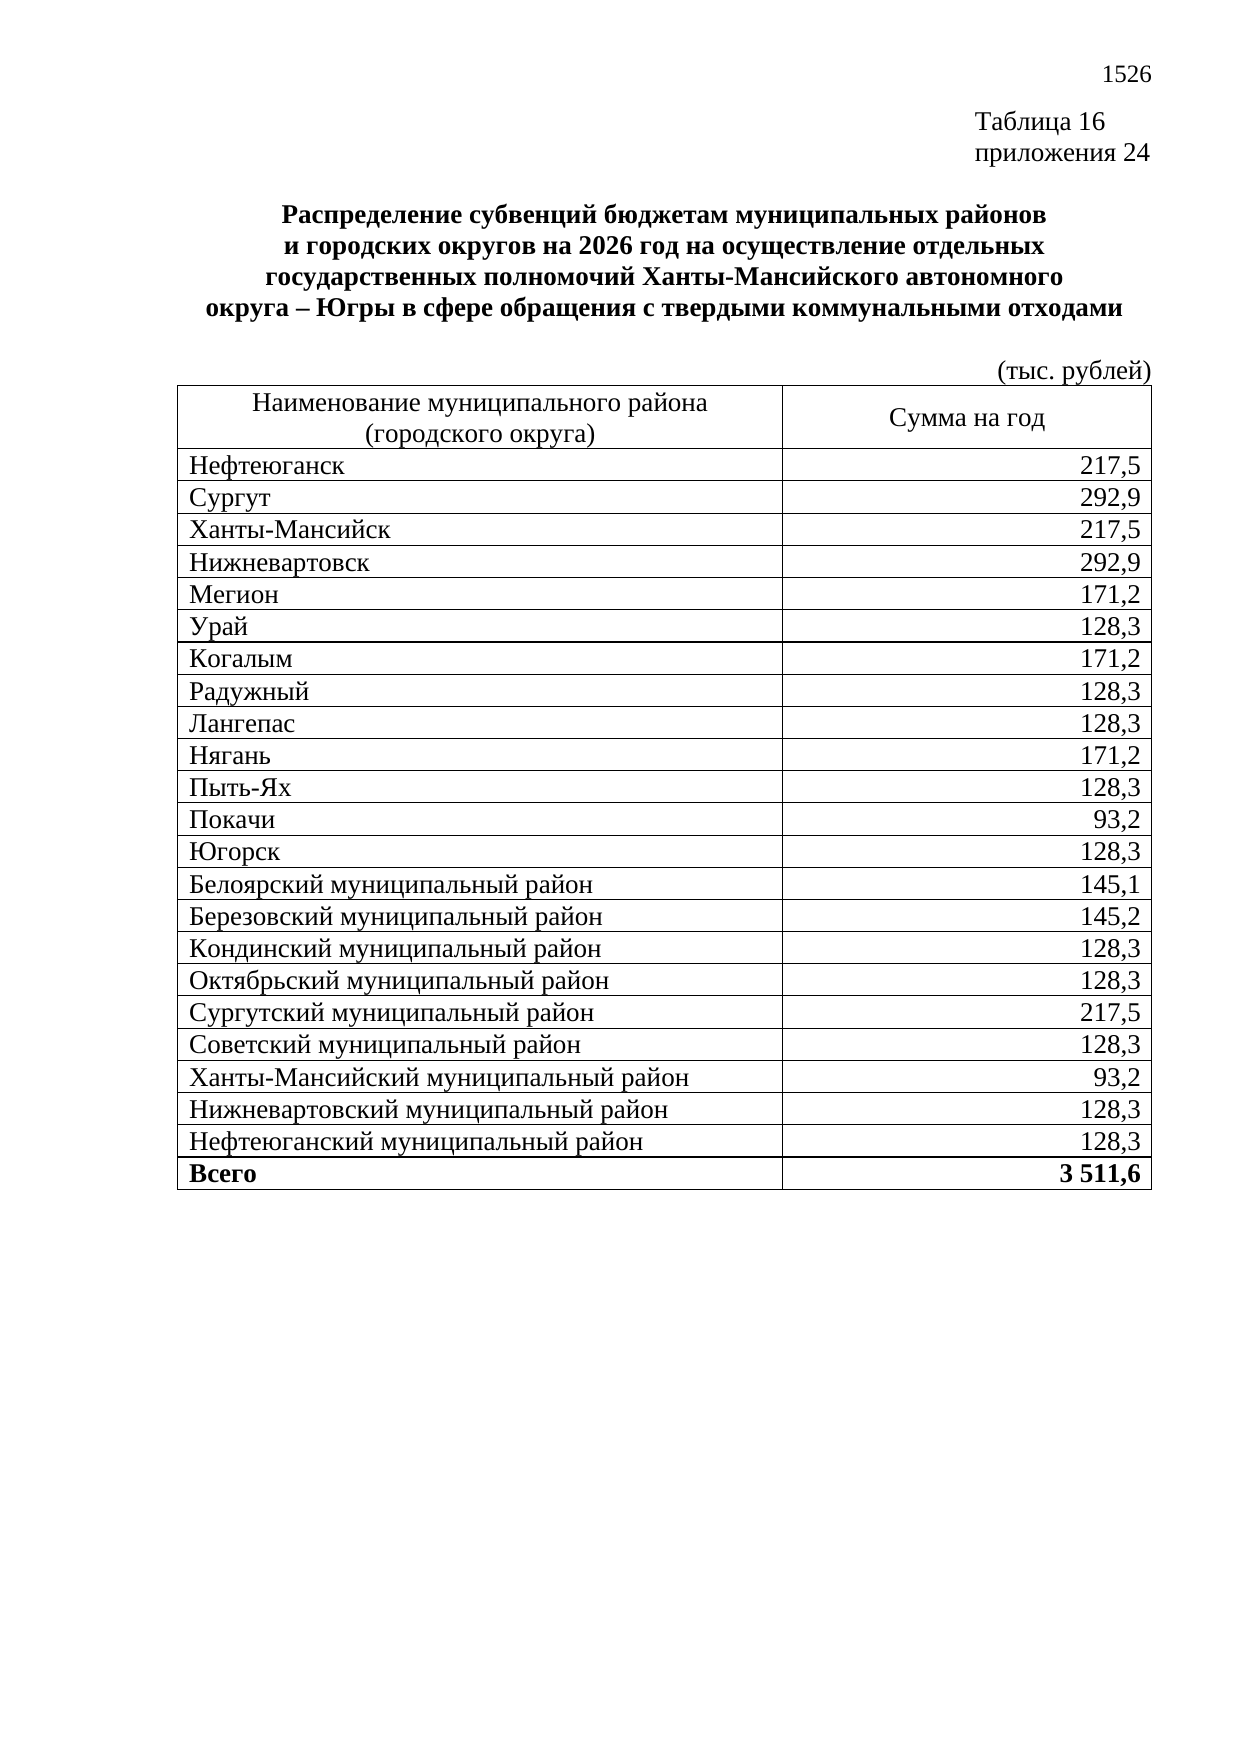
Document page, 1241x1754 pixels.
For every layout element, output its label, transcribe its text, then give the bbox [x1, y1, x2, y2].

table_cell 128,3 [783, 1125, 1151, 1156]
table_cell Советский муниципальный район [178, 1029, 782, 1060]
table_cell Всего [178, 1158, 782, 1188]
table_cell 128,3 [783, 932, 1151, 963]
text приложения 24 [974, 136, 1152, 167]
table_cell 217,5 [783, 449, 1151, 480]
table_cell 128,3 [783, 707, 1151, 738]
table_header Наименование муниципального района (городского округа) [178, 386, 782, 448]
table_cell Лангепас [178, 707, 782, 738]
text (тыс. рублей) [177, 354, 1152, 385]
table_cell 171,2 [783, 739, 1151, 770]
table_cell Кондинский муниципальный район [178, 932, 782, 963]
text Таблица 16 [974, 104, 1152, 136]
text и городских округов на 2026 год на осуществление отдельных государственных полномочий Ханты-Мансийского автономного [177, 229, 1152, 291]
table_cell 93,2 [783, 1061, 1151, 1092]
table_cell 171,2 [783, 578, 1151, 609]
table_cell Нефтеюганск [178, 449, 782, 480]
table_cell Мегион [178, 578, 782, 609]
table_cell 292,9 [783, 546, 1151, 577]
table_cell 217,5 [783, 514, 1151, 545]
table_cell 128,3 [783, 1093, 1151, 1124]
table_header Сумма на год [783, 386, 1151, 448]
table_cell 145,2 [783, 900, 1151, 931]
table_cell 128,3 [783, 675, 1151, 706]
table_cell Урай [178, 610, 782, 641]
table_cell Ханты-Мансийск [178, 514, 782, 545]
table_cell 171,2 [783, 643, 1151, 673]
table_cell Нижневартовский муниципальный район [178, 1093, 782, 1124]
table_cell Когалым [178, 643, 782, 673]
table_cell Покачи [178, 803, 782, 834]
table_cell Радужный [178, 675, 782, 706]
table_cell 128,3 [783, 964, 1151, 995]
table_cell 292,9 [783, 481, 1151, 513]
table_cell Нягань [178, 739, 782, 770]
table_cell 128,3 [783, 610, 1151, 641]
table_cell Нижневартовск [178, 546, 782, 577]
table_cell 145,1 [783, 868, 1151, 899]
table_cell 3 511,6 [783, 1158, 1151, 1188]
table_cell Югорск [178, 836, 782, 867]
text Распределение субвенций бюджетам муниципальных районов [177, 198, 1152, 229]
table_cell Ханты-Мансийский муниципальный район [178, 1061, 782, 1092]
table_cell Октябрьский муниципальный район [178, 964, 782, 995]
text округа – Югры в сфере обращения с твердыми коммунальными отходами [177, 291, 1152, 323]
table_cell Березовский муниципальный район [178, 900, 782, 931]
table_cell 217,5 [783, 996, 1151, 1028]
table_cell Пыть-Ях [178, 771, 782, 802]
table_cell Нефтеюганский муниципальный район [178, 1125, 782, 1156]
table_cell 128,3 [783, 1029, 1151, 1060]
table_cell Белоярский муниципальный район [178, 868, 782, 899]
table_cell 128,3 [783, 836, 1151, 867]
table_cell Сургутский муниципальный район [178, 996, 782, 1028]
table_cell Сургут [178, 481, 782, 513]
table_cell 128,3 [783, 771, 1151, 802]
table_cell 93,2 [783, 803, 1151, 834]
